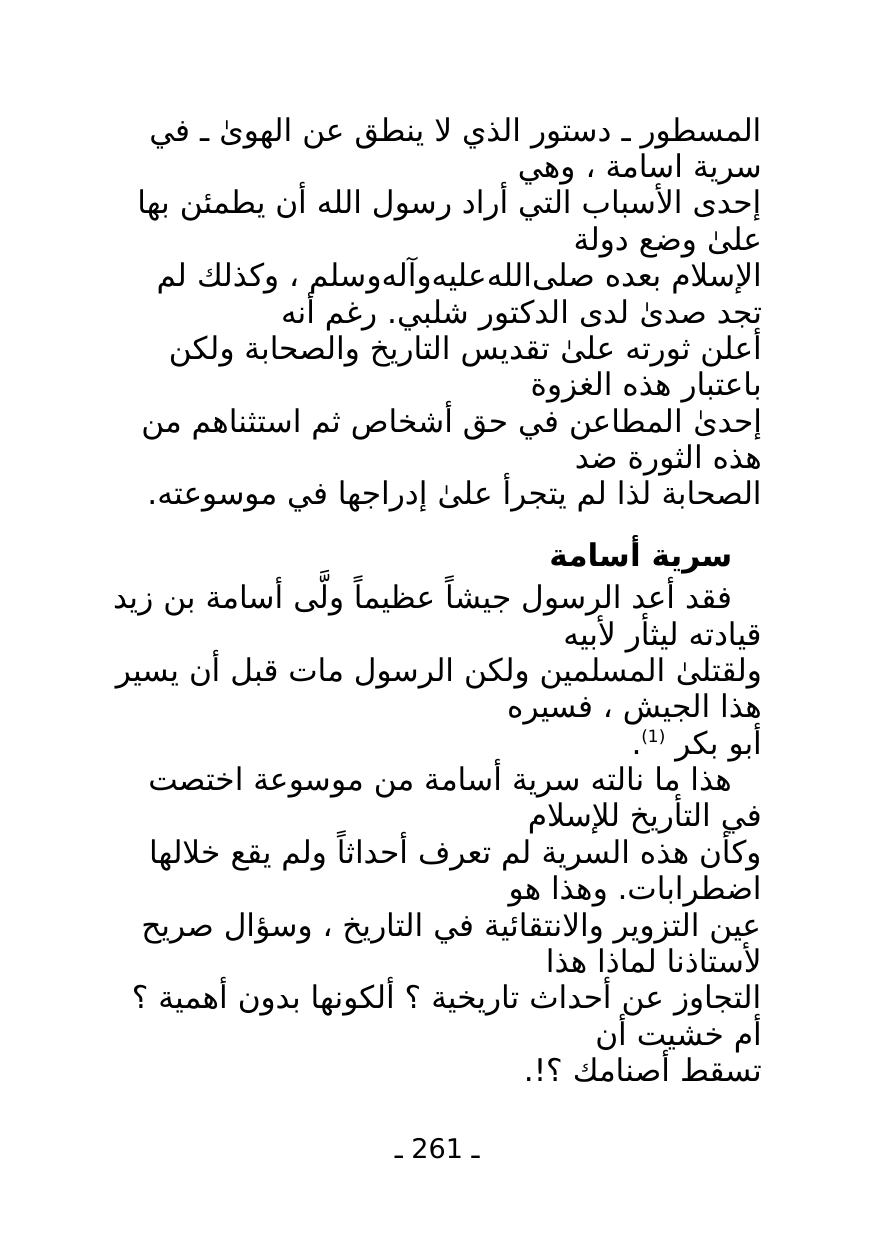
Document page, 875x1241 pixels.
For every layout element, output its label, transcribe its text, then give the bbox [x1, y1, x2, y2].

text فقد أعد الرسول جيشاً عظيماً ولَّى أسامة بن زيد قيادته ليثأر لأبيه ولقتلىٰ المسلمين ولكن الرسول مات قبل أن يسير هذا الجيش ، فسيره أبو بكر (1). [112, 580, 762, 761]
text هذا ما نالته سرية أسامة من موسوعة اختصت في التأريخ للإسلام وكأن هذه السرية لم تعرف أحداثاً ولم يقع خلالها اضطرابات. وهذا هو عين التزوير والانتقائية في التاريخ ، وسؤال صريح لأستاذنا لماذا هذا التجاوز عن أحداث تاريخية ؟ ألكونها بدون أهمية ؟ أم خشيت أن تسقط أصنامك ؟!. [112, 761, 762, 1089]
text سرية أسامة [112, 537, 762, 573]
text المسطور ـ دستور الذي لا ينطق عن الهوىٰ ـ في سرية اسامة ، وهي إحدى الأسباب التي أراد رسول الله أن يطمئن بها علىٰ وضع دولة الإسلام بعده صلى‌الله‌عليه‌وآله‌وسلم ، وكذلك لم تجد صدىٰ لدى الدكتور شلبي. رغم أنه أعلن ثورته علىٰ تقديس التاريخ والصحابة ولكن باعتبار هذه الغزوة إحدىٰ المطاعن في حق أشخاص ثم استثناهم من هذه الثورة ضد الصحابة لذا لم يتجرأ علىٰ إدراجها في موسوعته. [112, 112, 762, 512]
